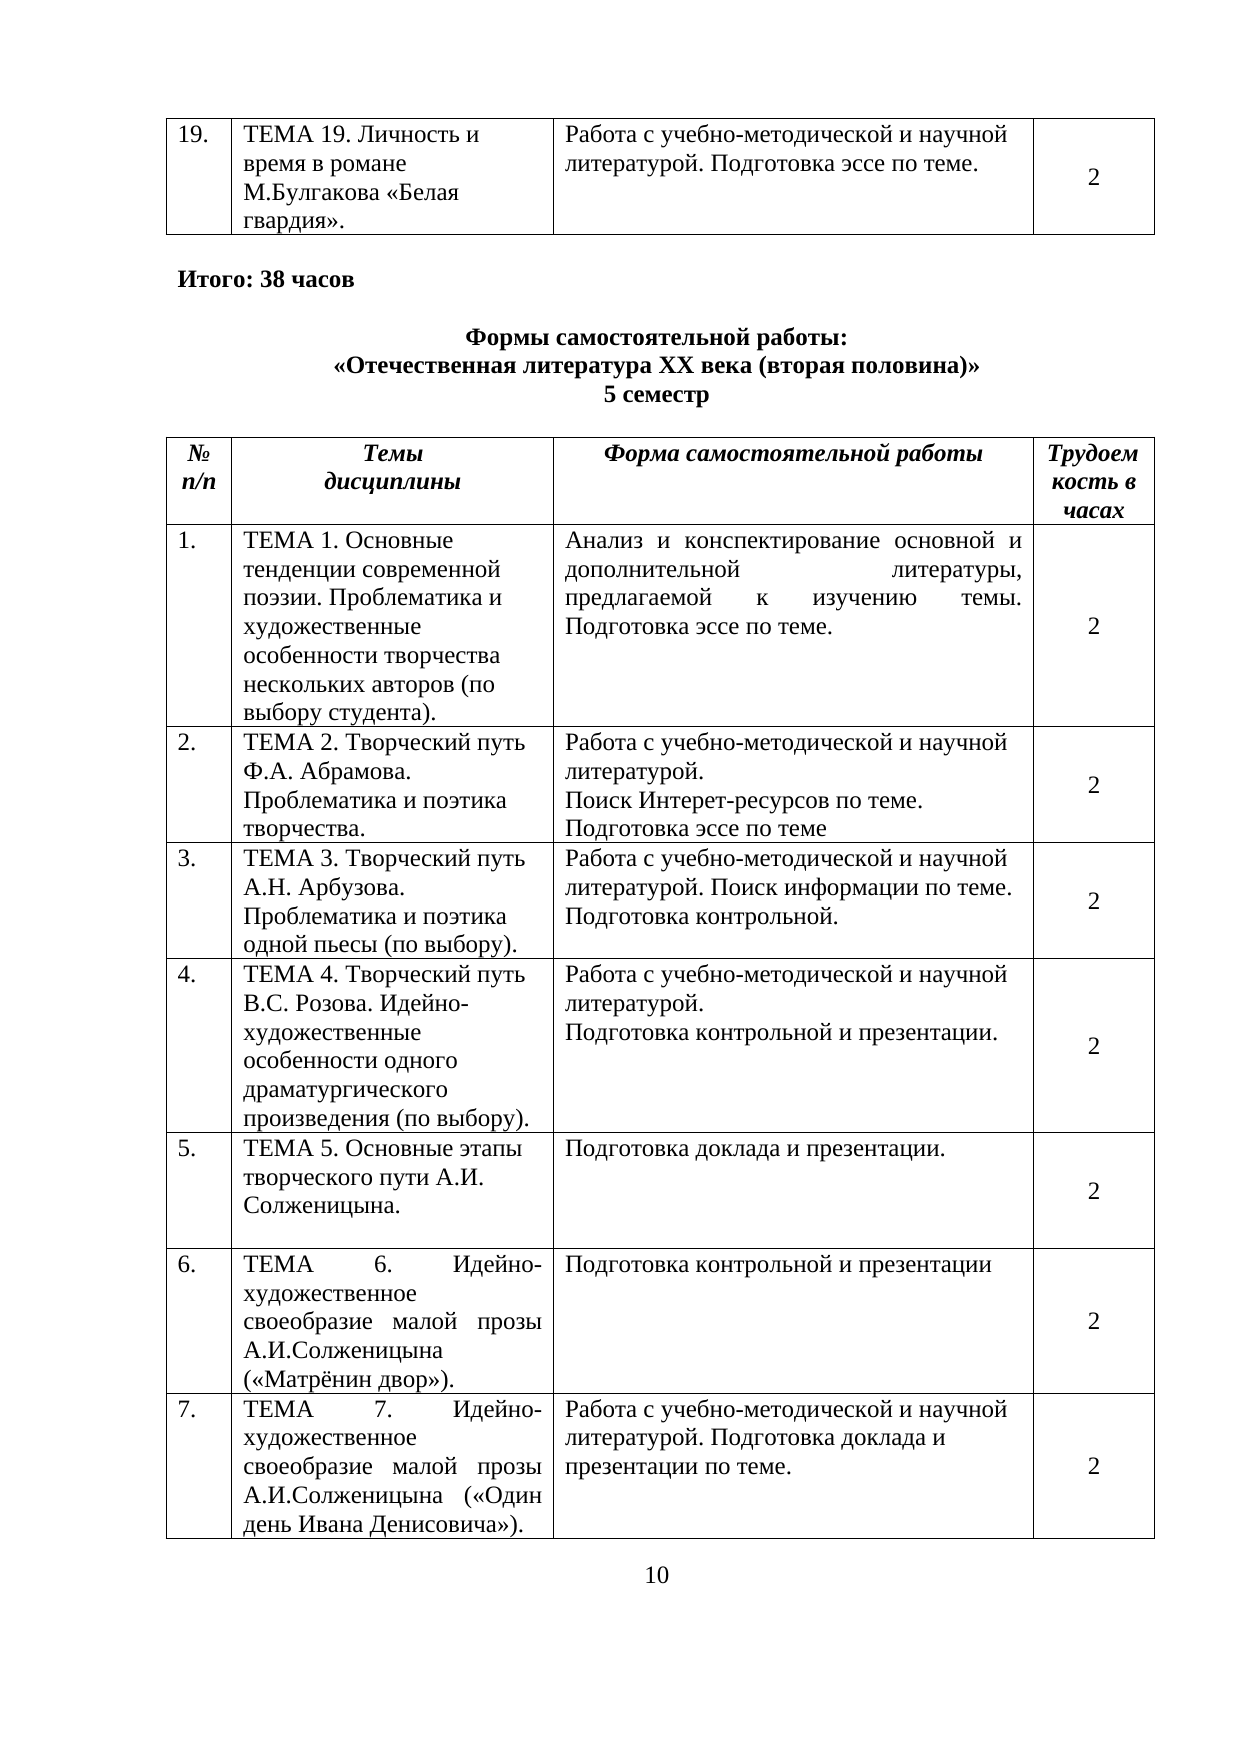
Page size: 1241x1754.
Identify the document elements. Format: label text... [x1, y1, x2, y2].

table_cell 2 [1034, 1394, 1154, 1537]
table_cell 5. [167, 1133, 231, 1248]
table_cell ТЕМА 4. Творческий путь В.С. Розова. Идейно-художественные особенности одного драматургического произведения (по выбору). [232, 959, 553, 1132]
table_header Темы дисциплины [232, 438, 553, 524]
table_cell ТЕМА 2. Творческий путь Ф.А. Абрамова. Проблематика и поэтика творчества. [232, 727, 553, 842]
table_cell 2 [1034, 727, 1154, 842]
table_header Трудоемкость в часах [1034, 438, 1154, 524]
text «Отечественная литература XX века (вторая половина)» [177, 350, 1136, 379]
table_cell 19. [167, 119, 231, 234]
table_cell 7. [167, 1394, 231, 1537]
table_cell Работа с учебно-методической и научной литературой. Подготовка эссе по теме. [554, 119, 1033, 234]
text Формы самостоятельной работы: [177, 322, 1136, 350]
table_cell 1. [167, 525, 231, 726]
table_cell ТЕМА 1. Основные тенденции современной поэзии. Проблематика и художественные особенности творчества нескольких авторов (по выбору студента). [232, 525, 553, 726]
table_cell Анализ и конспектирование основной и дополнительной литературы, предлагаемой к изучению темы. Подготовка эссе по теме. [554, 525, 1033, 726]
table_cell 2 [1034, 959, 1154, 1132]
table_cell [554, 1394, 1033, 1537]
table_cell 2 [1034, 525, 1154, 726]
table_cell Работа с учебно-методической и научной литературой. Подготовка контрольной и презентации. [554, 959, 1033, 1132]
text Итого: 38 часов [177, 264, 1136, 293]
table_cell 2 [1034, 119, 1154, 234]
table_cell ТЕМА 6. Идейно-художественное своеобразие малой прозы А.И.Солженицына («Матрёнин двор»). [232, 1249, 553, 1393]
table_cell Подготовка доклада и презентации. [554, 1133, 1033, 1248]
table_cell 2 [1034, 843, 1154, 958]
table_cell Работа с учебно-методической и научной литературой. Поиск информации по теме. Подготовка контрольной. [554, 843, 1033, 958]
table_cell 3. [167, 843, 231, 958]
table_cell ТЕМА 7. Идейно-художественное своеобразие малой прозы А.И.Солженицына («Один день Ивана Денисовича»). [232, 1394, 553, 1537]
table_cell 2 [1034, 1249, 1154, 1393]
table_cell ТЕМА 3. Творческий путь А.Н. Арбузова. Проблематика и поэтика одной пьесы (по выбору). [232, 843, 553, 958]
table_cell 6. [167, 1249, 231, 1393]
table_cell ТЕМА 5. Основные этапы творческого пути А.И. Солженицына. [232, 1133, 553, 1248]
table_cell 2 [1034, 1133, 1154, 1248]
table_header Форма самостоятельной работы [554, 438, 1033, 524]
table_cell 4. [167, 959, 231, 1132]
text 5 семестр [177, 379, 1136, 408]
table_cell Подготовка контрольной и презентации [554, 1249, 1033, 1393]
table_header № п/п [167, 438, 231, 524]
table_cell 2. [167, 727, 231, 842]
table_cell ТЕМА 19. Личность и время в романе М.Булгакова «Белая гвардия». [232, 119, 553, 234]
table_cell Работа с учебно-методической и научной литературой. Поиск Интерет-ресурсов по теме. Подготовка эссе по теме [554, 727, 1033, 842]
